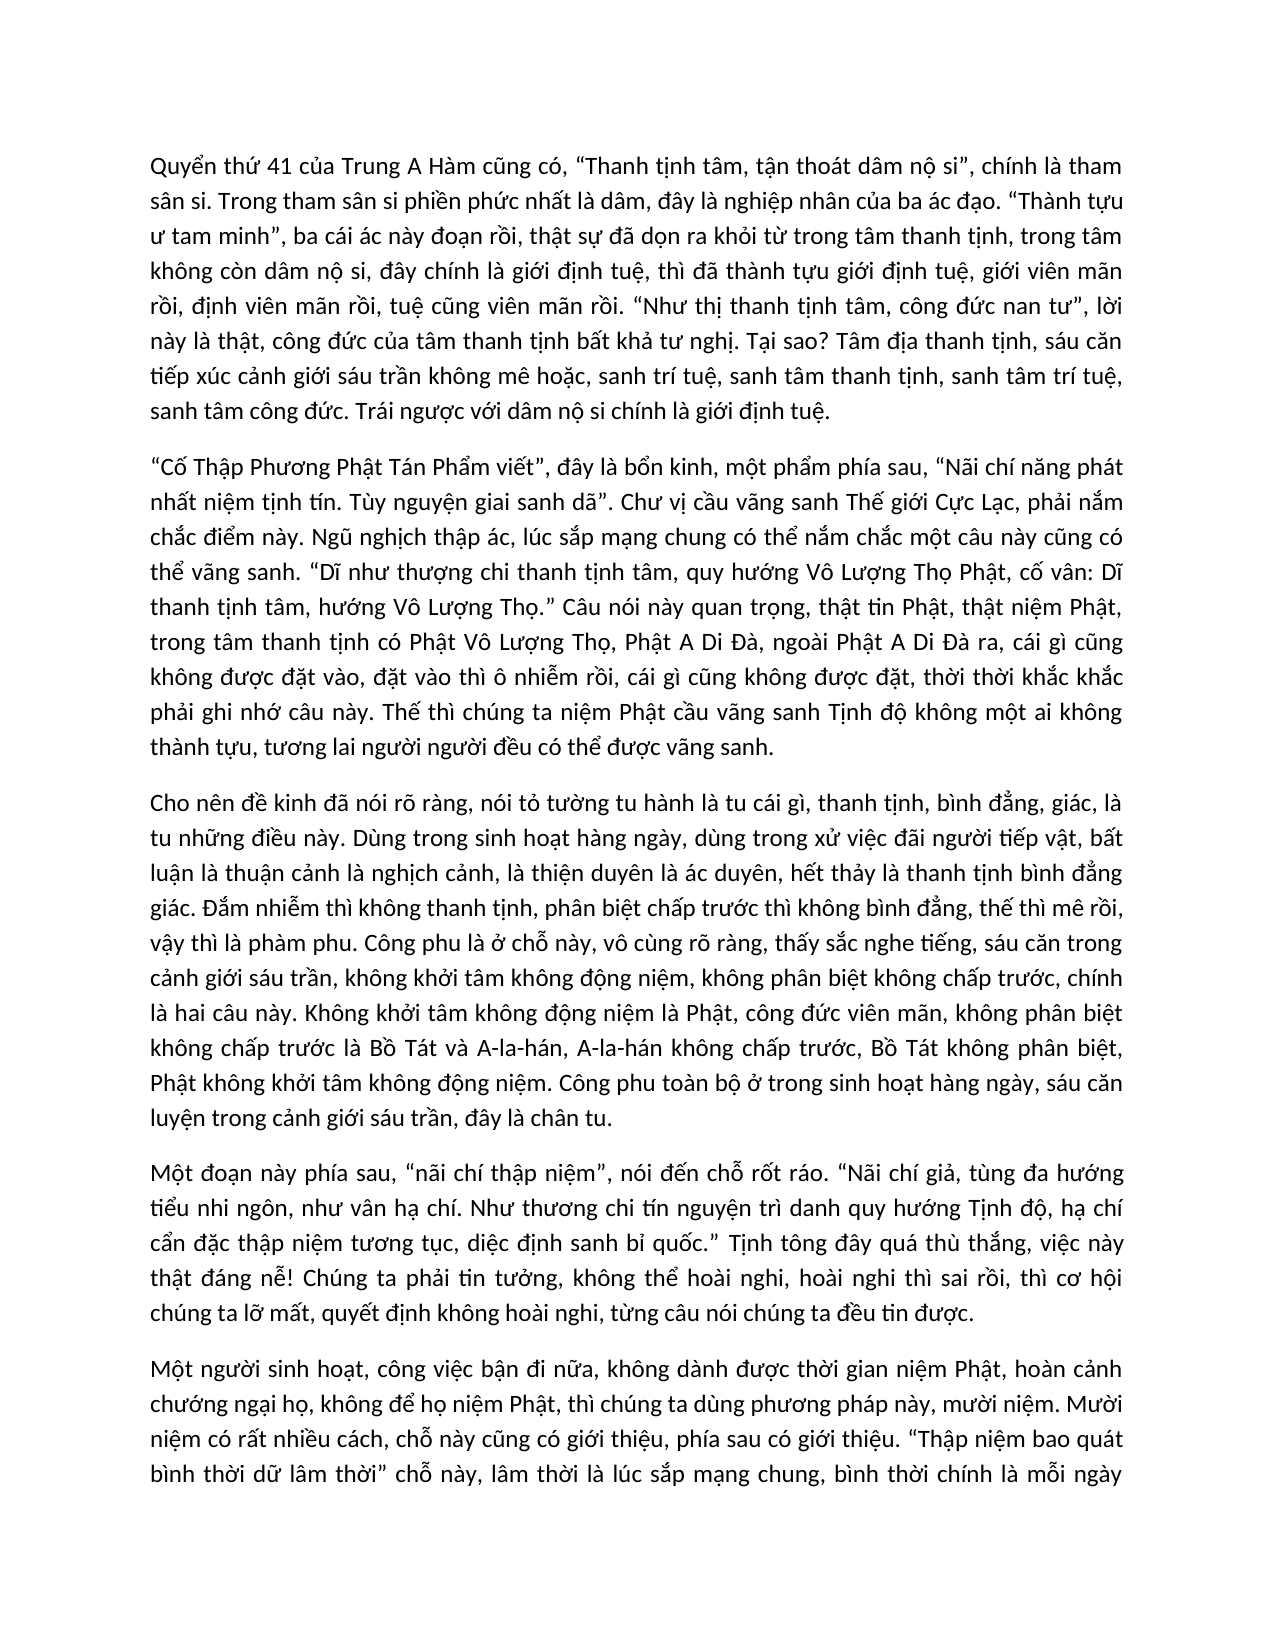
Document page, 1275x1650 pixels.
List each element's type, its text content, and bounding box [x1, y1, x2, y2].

text Cho nên đề kinh đã nói rõ ràng, nói tỏ tường tu hành là tu cái gì, thanh tịnh, bình đẳng, giác, là tu những điều này. Dùng trong sinh hoạt hàng ngày, dùng trong xử việc đãi người tiếp vật, bất luận là thuận cảnh là nghịch cảnh, là thiện duyên là ác duyên, hết thảy là thanh tịnh bình đẳng giác. Đắm nhiễm thì không thanh tịnh, phân biệt chấp trước thì không bình đẳng, thế thì mê rồi, vậy thì là phàm phu. Công phu là ở chỗ này, vô cùng rõ ràng, thấy sắc nghe tiếng, sáu căn trong cảnh giới sáu trần, không khởi tâm không động niệm, không phân biệt không chấp trước, chính là hai câu này. Không khởi tâm không động niệm là Phật, công đức viên mãn, không phân biệt không chấp trước là Bồ Tát và A-la-hán, A-la-hán không chấp trước, Bồ Tát không phân biệt, Phật không khởi tâm không động niệm. Công phu toàn bộ ở trong sinh hoạt hàng ngày, sáu căn luyện trong cảnh giới sáu trần, đây là chân tu. [150, 787, 1125, 1132]
text Quyển thứ 41 của Trung A Hàm cũng có, “Thanh tịnh tâm, tận thoát dâm nộ si”, chính là tham sân si. Trong tham sân si phiền phức nhất là dâm, đây là nghiệp nhân của ba ác đạo. “Thành tựu ư tam minh”, ba cái ác này đoạn rồi, thật sự đã dọn ra khỏi từ trong tâm thanh tịnh, trong tâm không còn dâm nộ si, đây chính là giới định tuệ, thì đã thành tựu giới định tuệ, giới viên mãn rồi, định viên mãn rồi, tuệ cũng viên mãn rồi. “Như thị thanh tịnh tâm, công đức nan tư”, lời này là thật, công đức của tâm thanh tịnh bất khả tư nghị. Tại sao? Tâm địa thanh tịnh, sáu căn tiếp xúc cảnh giới sáu trần không mê hoặc, sanh trí tuệ, sanh tâm thanh tịnh, sanh tâm trí tuệ, sanh tâm công đức. Trái ngược với dâm nộ si chính là giới định tuệ. [150, 150, 1125, 426]
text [150, 1353, 1125, 1489]
text Một đoạn này phía sau, “nãi chí thập niệm”, nói đến chỗ rốt ráo. “Nãi chí giả, tùng đa hướng tiểu nhi ngôn, như vân hạ chí. Như thương chi tín nguyện trì danh quy hướng Tịnh độ, hạ chí cẩn đặc thập niệm tương tục, diệc định sanh bỉ quốc.” Tịnh tông đây quá thù thắng, việc này thật đáng nễ! Chúng ta phải tin tưởng, không thể hoài nghi, hoài nghi thì sai rồi, thì cơ hội chúng ta lỡ mất, quyết định không hoài nghi, từng câu nói chúng ta đều tin được. [150, 1157, 1125, 1328]
text “Cố Thập Phương Phật Tán Phẩm viết”, đây là bổn kinh, một phẩm phía sau, “Nãi chí năng phát nhất niệm tịnh tín. Tùy nguyện giai sanh dã”. Chư vị cầu vãng sanh Thế giới Cực Lạc, phải nắm chắc điểm này. Ngũ nghịch thập ác, lúc sắp mạng chung có thể nắm chắc một câu này cũng có thể vãng sanh. “Dĩ như thượng chi thanh tịnh tâm, quy hướng Vô Lượng Thọ Phật, cố vân: Dĩ thanh tịnh tâm, hướng Vô Lượng Thọ.” Câu nói này quan trọng, thật tin Phật, thật niệm Phật, trong tâm thanh tịnh có Phật Vô Lượng Thọ, Phật A Di Đà, ngoài Phật A Di Đà ra, cái gì cũng không được đặt vào, đặt vào thì ô nhiễm rồi, cái gì cũng không được đặt, thời thời khắc khắc phải ghi nhớ câu này. Thế thì chúng ta niệm Phật cầu vãng sanh Tịnh độ không một ai không thành tựu, tương lai người người đều có thể được vãng sanh. [150, 451, 1125, 761]
